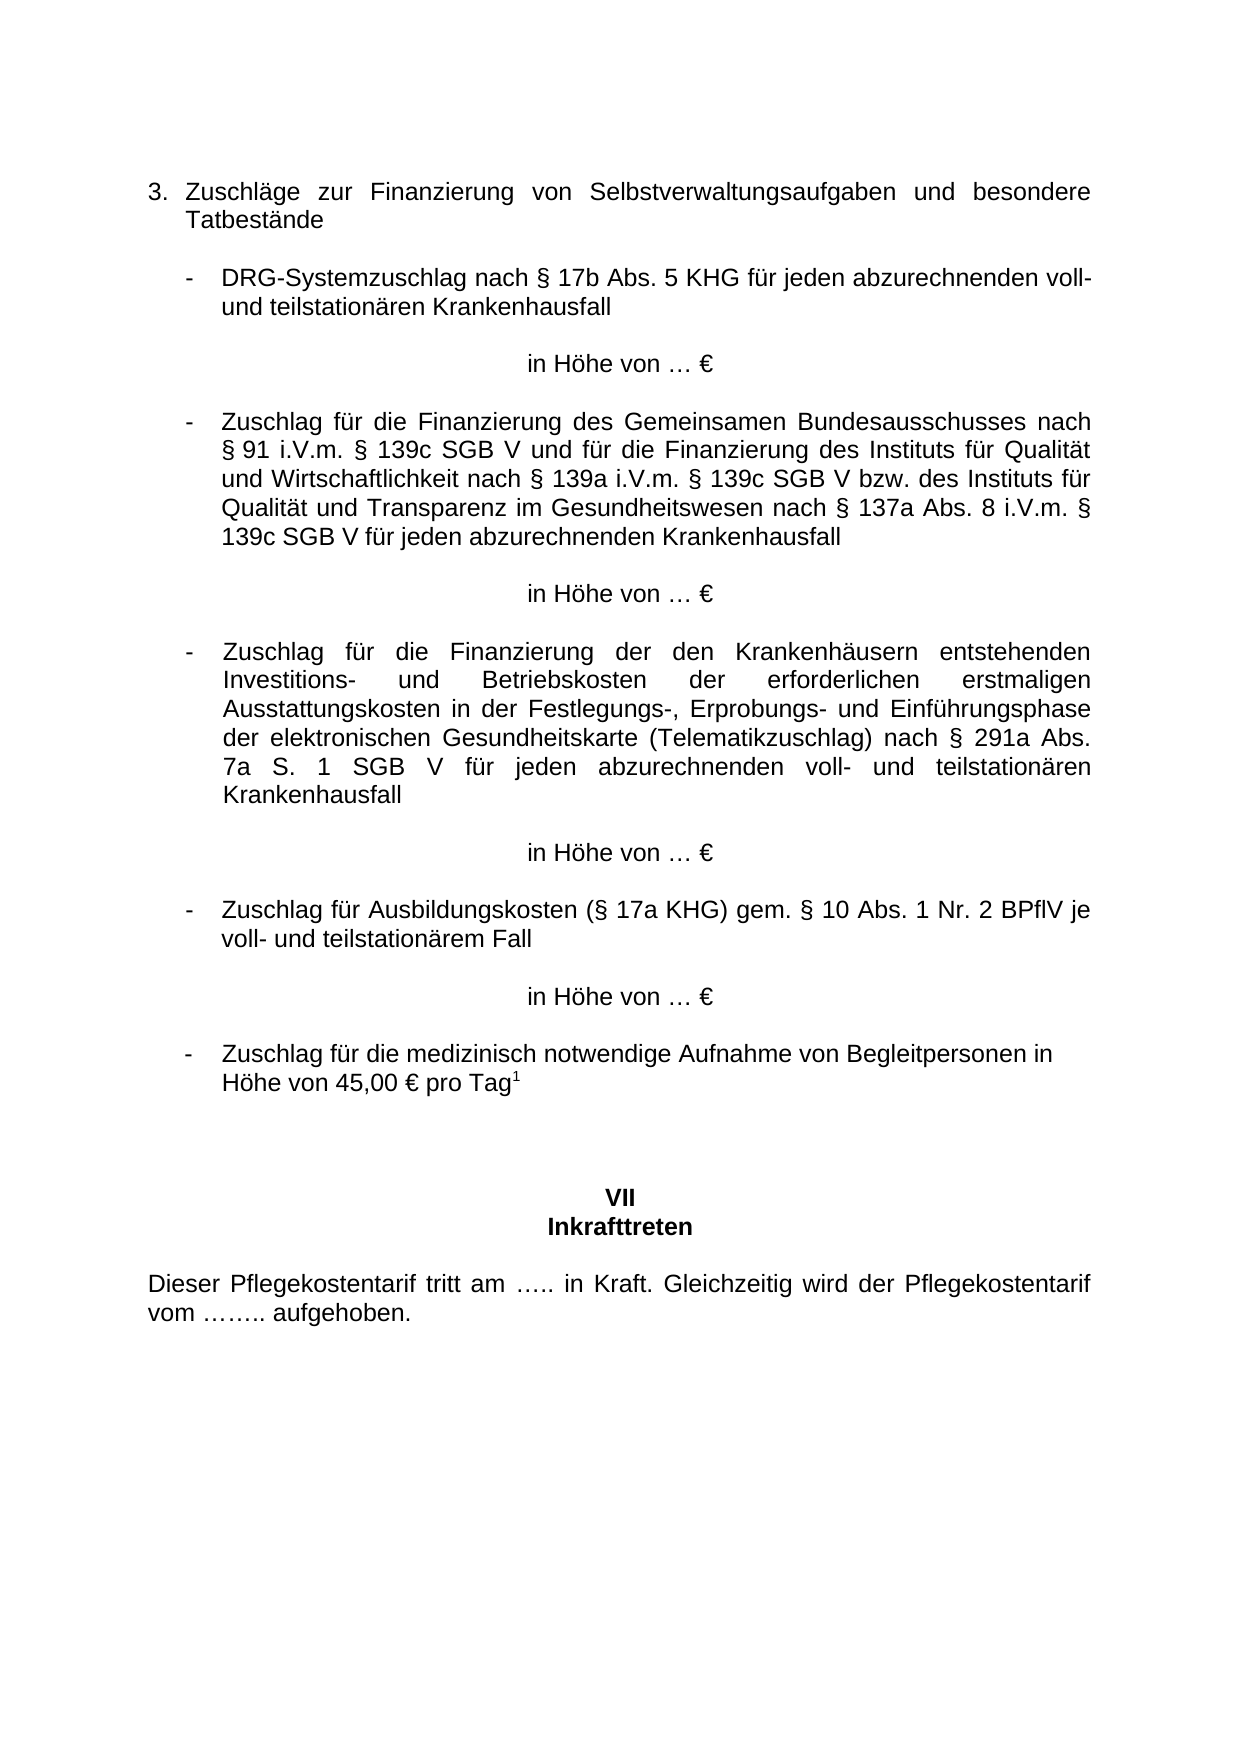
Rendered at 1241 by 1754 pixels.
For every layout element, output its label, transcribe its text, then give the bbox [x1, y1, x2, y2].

text in Höhe von … € [148, 838, 1092, 867]
text - Zuschlag für Ausbildungskosten (§ 17a KHG) gem. § 10 Abs. 1 Nr. 2 BPflV je voll- und teilstationärem Fall [185, 895, 1092, 953]
text in Höhe von … € [148, 579, 1092, 608]
text Inkrafttreten [148, 1212, 1092, 1240]
text Dieser Pflegekostentarif tritt am ….. in Kraft. Gleichzeitig wird der Pflegekostentarif vom …….. aufgehoben. [148, 1269, 1092, 1327]
text - Zuschlag für die medizinisch notwendige Aufnahme von Begleitpersonen in Höhe von 45,00 € pro Tag [184, 1039, 1092, 1097]
text in Höhe von … € [148, 349, 1092, 378]
text 3. Zuschläge zur Finanzierung von Selbstverwaltungsaufgaben und besondere Tatbestände [148, 176, 1092, 234]
text - Zuschlag für die Finanzierung des Gemeinsamen Bundesausschusses nach § 91 i.V.m. § 139c SGB V und für die Finanzierung des Instituts für Qualität und Wirtschaftlichkeit nach § 139a i.V.m. § 139c SGB V bzw. des Instituts für Qualität und Transparenz im Gesundheitswesen nach § 137a Abs. 8 i.V.m. § 139c SGB V für jeden abzurechnenden Krankenhausfall [185, 406, 1092, 550]
text - DRG-Systemzuschlag nach § 17b Abs. 5 KHG für jeden abzurechnenden voll- und teilstationären Krankenhausfall [185, 263, 1092, 320]
text - Zuschlag für die Finanzierung der den Krankenhäusern entstehenden Investitions- und Betriebskosten der erforderlichen erstmaligen Ausstattungskosten in der Festlegungs-, Erprobungs- und Einführungsphase der elektronischen Gesundheitskarte (Telematikzuschlag) nach § 291a Abs. 7a S. 1 SGB V für jeden abzurechnenden voll- und teilstationären Krankenhausfall [185, 637, 1092, 809]
text in Höhe von … € [148, 982, 1092, 1010]
text VII [148, 1183, 1092, 1212]
